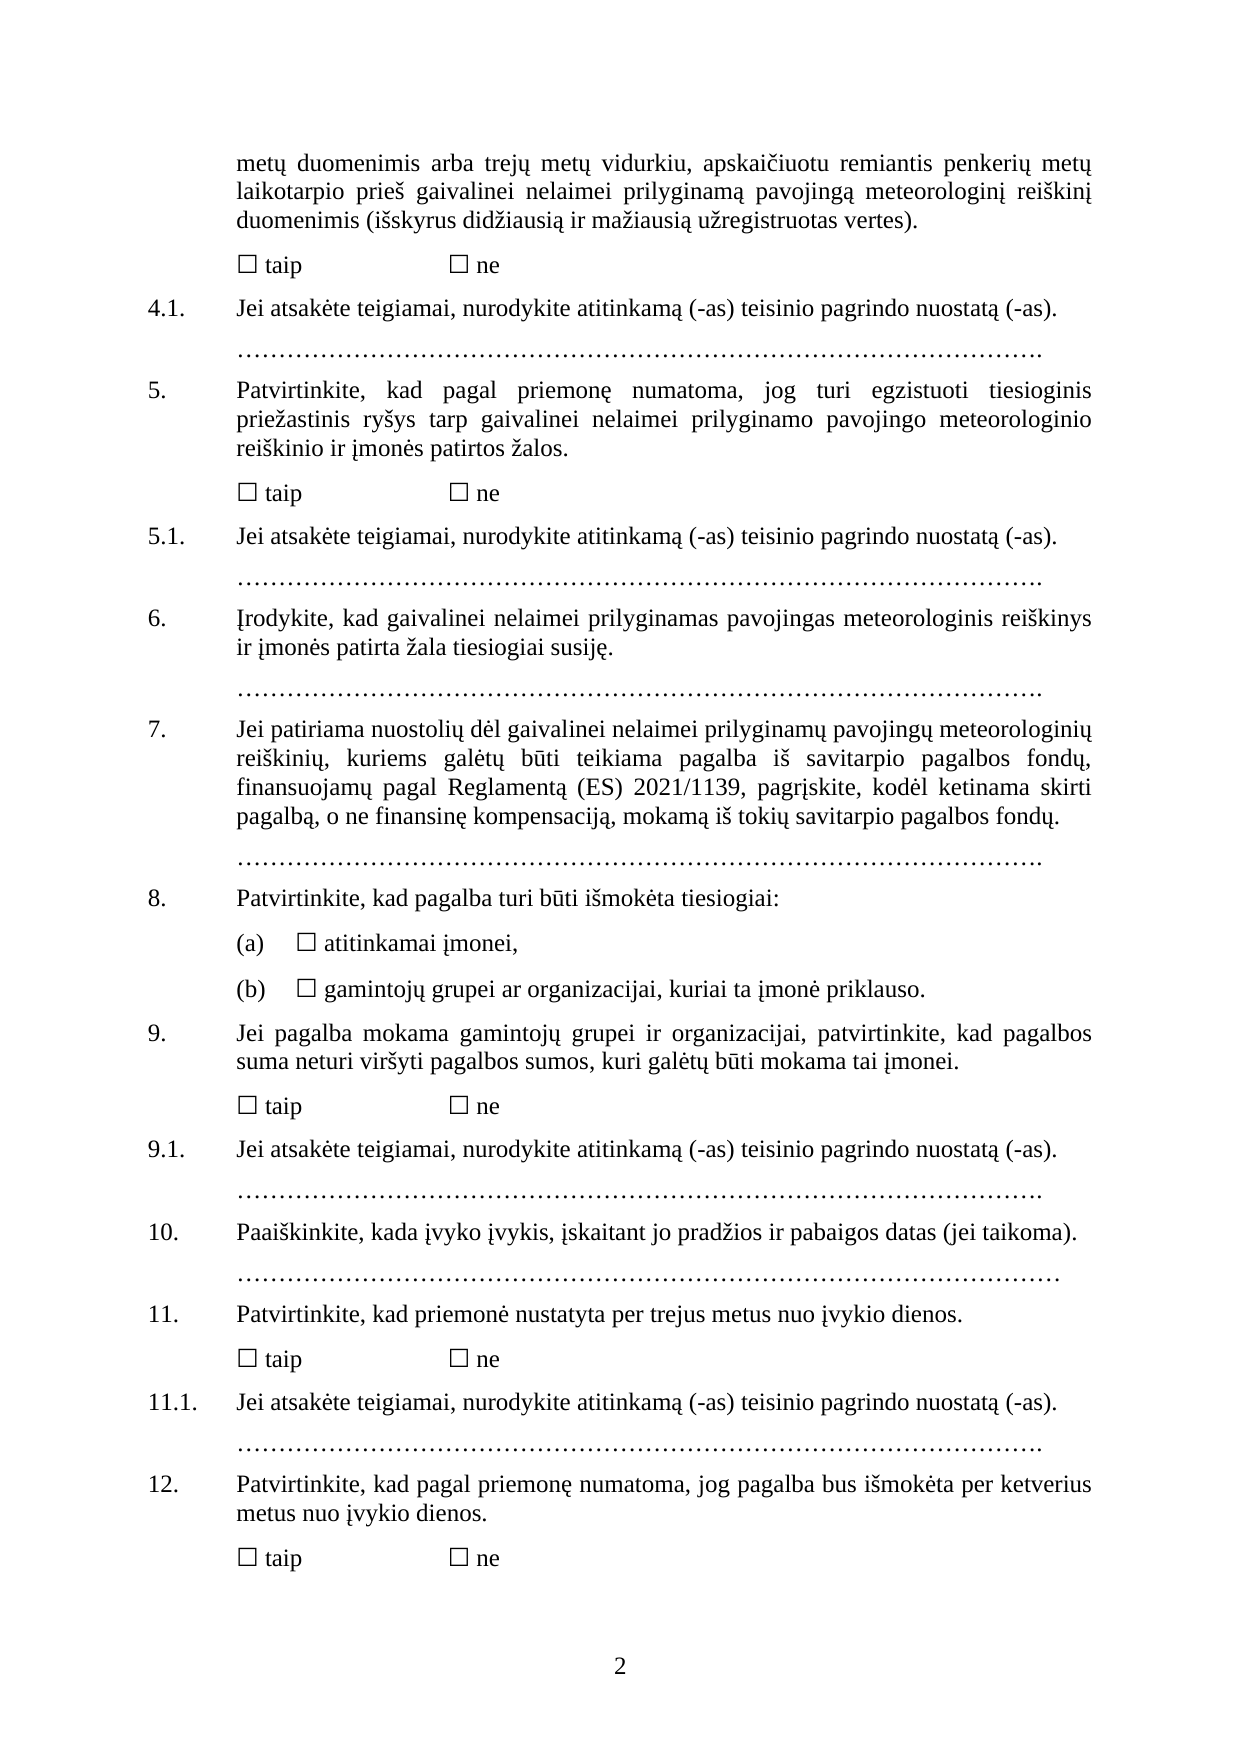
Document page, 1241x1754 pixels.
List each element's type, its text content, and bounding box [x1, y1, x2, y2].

text 11. Patvirtinkite, kad priemonė nustatyta per trejus metus nuo įvykio dienos. [148, 1299, 1093, 1328]
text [148, 148, 1093, 234]
text 5. Patvirtinkite, kad pagal priemonę numatoma, jog turi egzistuoti tiesioginis priežastinis ryšys tarp gaivalinei nelaimei prilyginamo pavojingo meteorologinio reiškinio ir įmonės patirtos žalos. [148, 375, 1093, 462]
text 8. Patvirtinkite, kad pagalba turi būti išmokėta tiesiogiai: [148, 883, 1093, 912]
text ……………………………………………………………………………………. [236, 562, 1093, 591]
text ……………………………………………………………………………………. [236, 334, 1093, 363]
text 9. Jei pagalba mokama gamintojų grupei ir organizacijai, patvirtinkite, kad pagalbos suma neturi viršyti pagalbos sumos, kuri galėtų būti mokama tai įmonei. [148, 1018, 1093, 1075]
text 11.1. Jei atsakėte teigiamai, nurodykite atitinkamą (-as) teisinio pagrindo nuostatą (-as). [148, 1387, 1093, 1416]
text taip ne [236, 246, 1093, 280]
text 4.1. Jei atsakėte teigiamai, nurodykite atitinkamą (-as) teisinio pagrindo nuostatą (-as). [148, 293, 1093, 322]
text ……………………………………………………………………………………… [236, 1258, 1093, 1287]
text 10. Paaiškinkite, kada įvyko įvykis, įskaitant jo pradžios ir pabaigos datas (jei taikoma). [148, 1217, 1093, 1245]
text 6. Įrodykite, kad gaivalinei nelaimei prilyginamas pavojingas meteorologinis reiškinys ir įmonės patirta žala tiesiogiai susiję. [148, 603, 1093, 661]
text (b) gamintojų grupei ar organizacijai, kuriai ta įmonė priklauso. [236, 971, 1093, 1005]
text 5.1. Jei atsakėte teigiamai, nurodykite atitinkamą (-as) teisinio pagrindo nuostatą (-as). [148, 521, 1093, 549]
text taip ne [236, 1088, 1093, 1122]
text taip ne [236, 474, 1093, 508]
text 9.1. Jei atsakėte teigiamai, nurodykite atitinkamą (-as) teisinio pagrindo nuostatą (-as). [148, 1134, 1093, 1163]
text taip ne [236, 1340, 1093, 1374]
text ……………………………………………………………………………………. [236, 673, 1093, 702]
text ……………………………………………………………………………………. [236, 842, 1093, 871]
text ……………………………………………………………………………………. [236, 1428, 1093, 1457]
text 12. Patvirtinkite, kad pagal priemonę numatoma, jog pagalba bus išmokėta per ketverius metus nuo įvykio dienos. [148, 1469, 1093, 1527]
text (a) atitinkamai įmonei, [236, 924, 1093, 958]
text 7. Jei patiriama nuostolių dėl gaivalinei nelaimei prilyginamų pavojingų meteorologinių reiškinių, kuriems galėtų būti teikiama pagalba iš savitarpio pagalbos fondų, finansuojamų pagal Reglamentą (ES) 2021/1139, pagrįskite, kodėl ketinama skirti pagalbą, o ne finansinę kompensaciją, mokamą iš tokių savitarpio pagalbos fondų. [148, 714, 1093, 829]
text ……………………………………………………………………………………. [236, 1175, 1093, 1204]
text taip ne [236, 1539, 1093, 1573]
